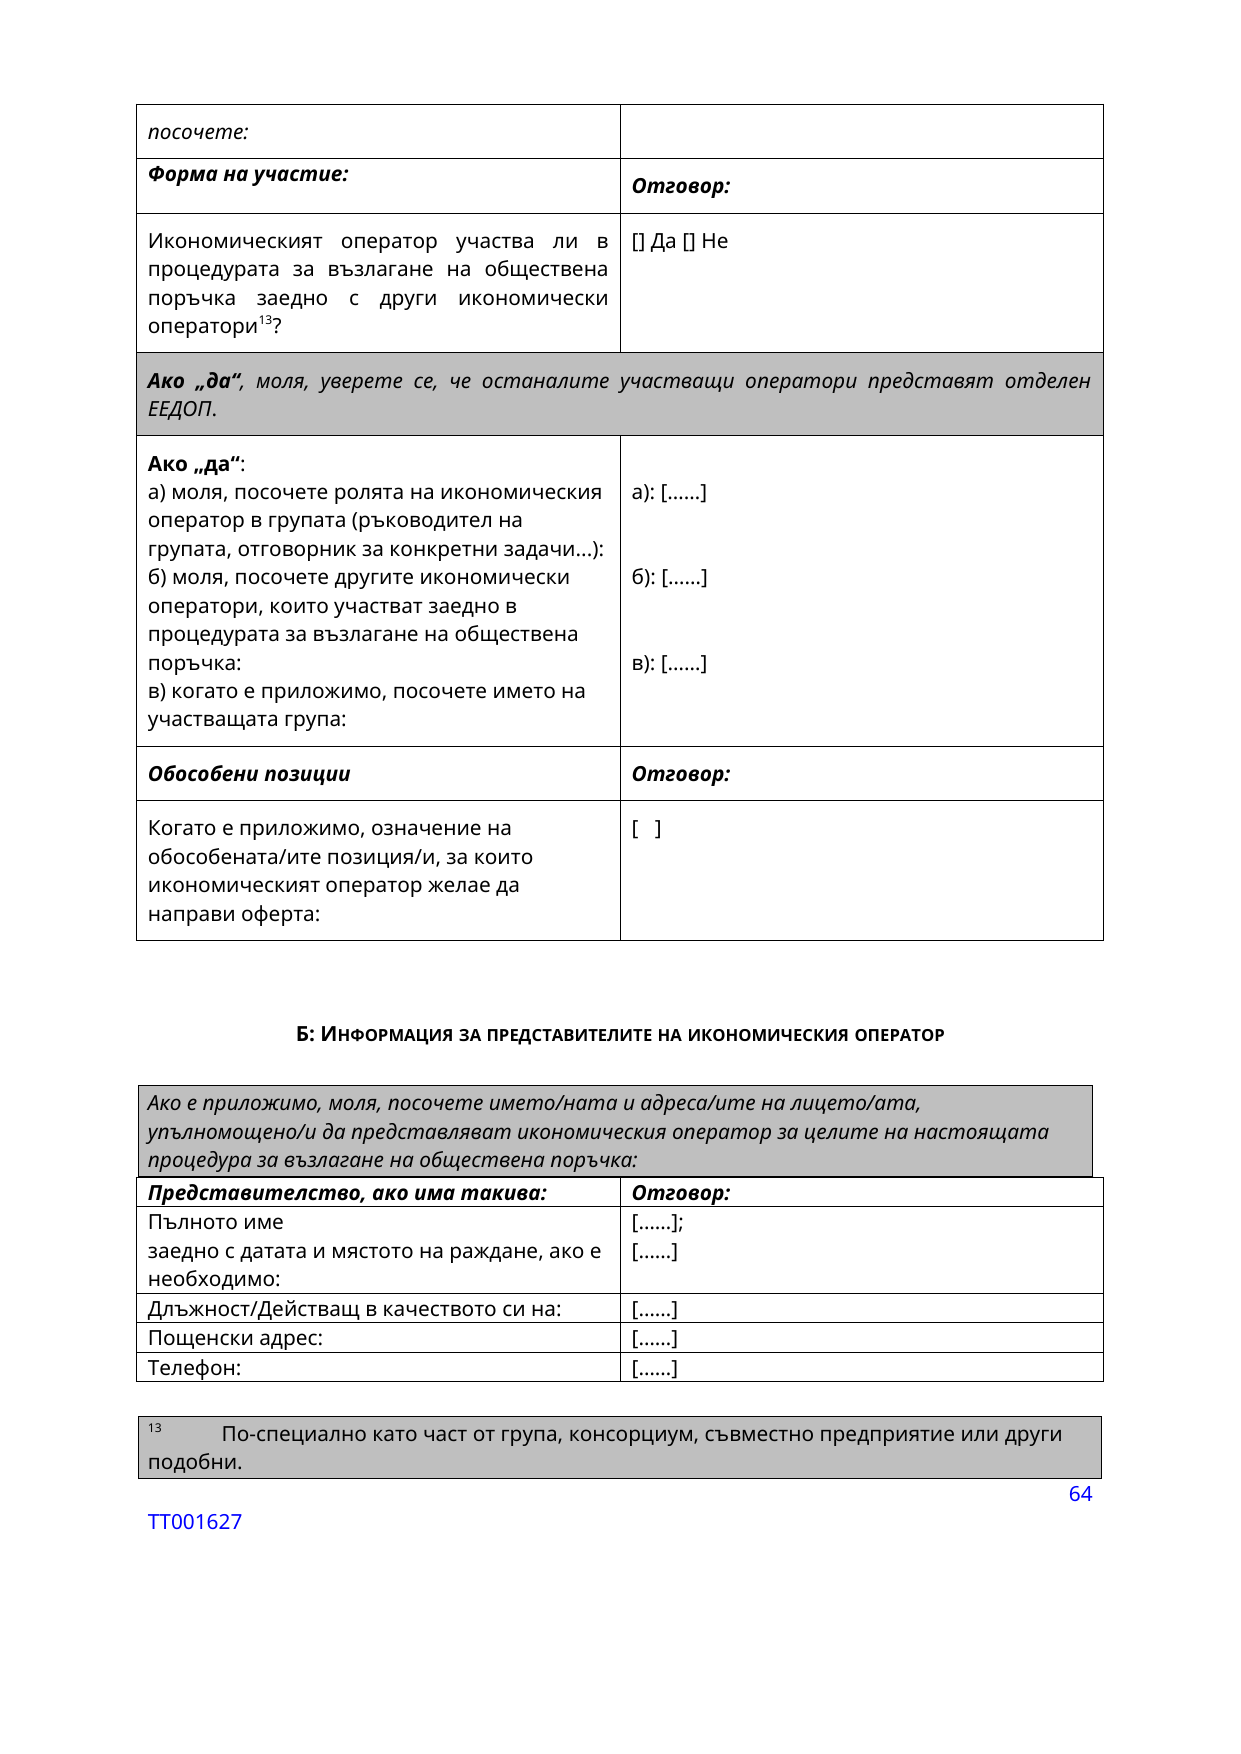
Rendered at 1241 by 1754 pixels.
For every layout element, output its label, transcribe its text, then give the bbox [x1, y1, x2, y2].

table_header Отговор: [621, 1178, 1103, 1206]
table_cell Отговор: [621, 159, 1103, 212]
table_cell Ако „да“: а) моля, посочете ролята на икономическия оператор в групата (ръководител на групата, отговорник за конкретни задачи...): б) моля, посочете другите икономически оператори, които участват заедно в процедурата за възлагане на обществена поръчка: в) когато е приложимо, посочете името на участващата група: [137, 436, 620, 746]
table_cell Пощенски адрес: [137, 1323, 620, 1352]
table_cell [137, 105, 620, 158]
table_cell [……] [621, 1323, 1103, 1352]
table_cell Когато е приложимо, означение на обособената/ите позиция/и, за които икономическият оператор желае да направи оферта: [137, 801, 620, 940]
table_cell Ако „да“, моля, уверете се, че останалите участващи оператори представят отделен ЕЕДОП. [137, 353, 1103, 435]
table_cell Пълното име заедно с датата и мястото на раждане, ако е необходимо: [137, 1207, 620, 1293]
table_cell [……] [621, 1353, 1103, 1381]
text Ако е приложимо, моля, посочете името/ната и адреса/ите на лицето/ата, упълномощено/и да представляват икономическия оператор за целите на настоящата процедура за възлагане на обществена поръчка: [139, 1086, 1092, 1176]
table_cell [……] [621, 1294, 1103, 1322]
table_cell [621, 105, 1103, 158]
table_cell [……]; [……] [621, 1207, 1103, 1293]
table_cell Форма на участие: [137, 159, 620, 212]
table_cell а): [……] б): [……] в): [……] [621, 436, 1103, 746]
table_cell Обособени позиции [137, 747, 620, 800]
text Б: Информация за представителите на икономическия оператор [148, 1019, 1092, 1048]
table_cell Икономическият оператор участва ли в процедурата за възлагане на обществена поръчка заедно с други икономически оператори? [137, 214, 620, 352]
table_cell [] Да [] Не [621, 214, 1103, 352]
table_header Представителство, ако има такива: [137, 1178, 620, 1206]
table_cell [ ] [621, 801, 1103, 940]
table_cell Отговор: [621, 747, 1103, 800]
table_cell Длъжност/Действащ в качеството си на: [137, 1294, 620, 1322]
table_cell Телефон: [137, 1353, 620, 1381]
